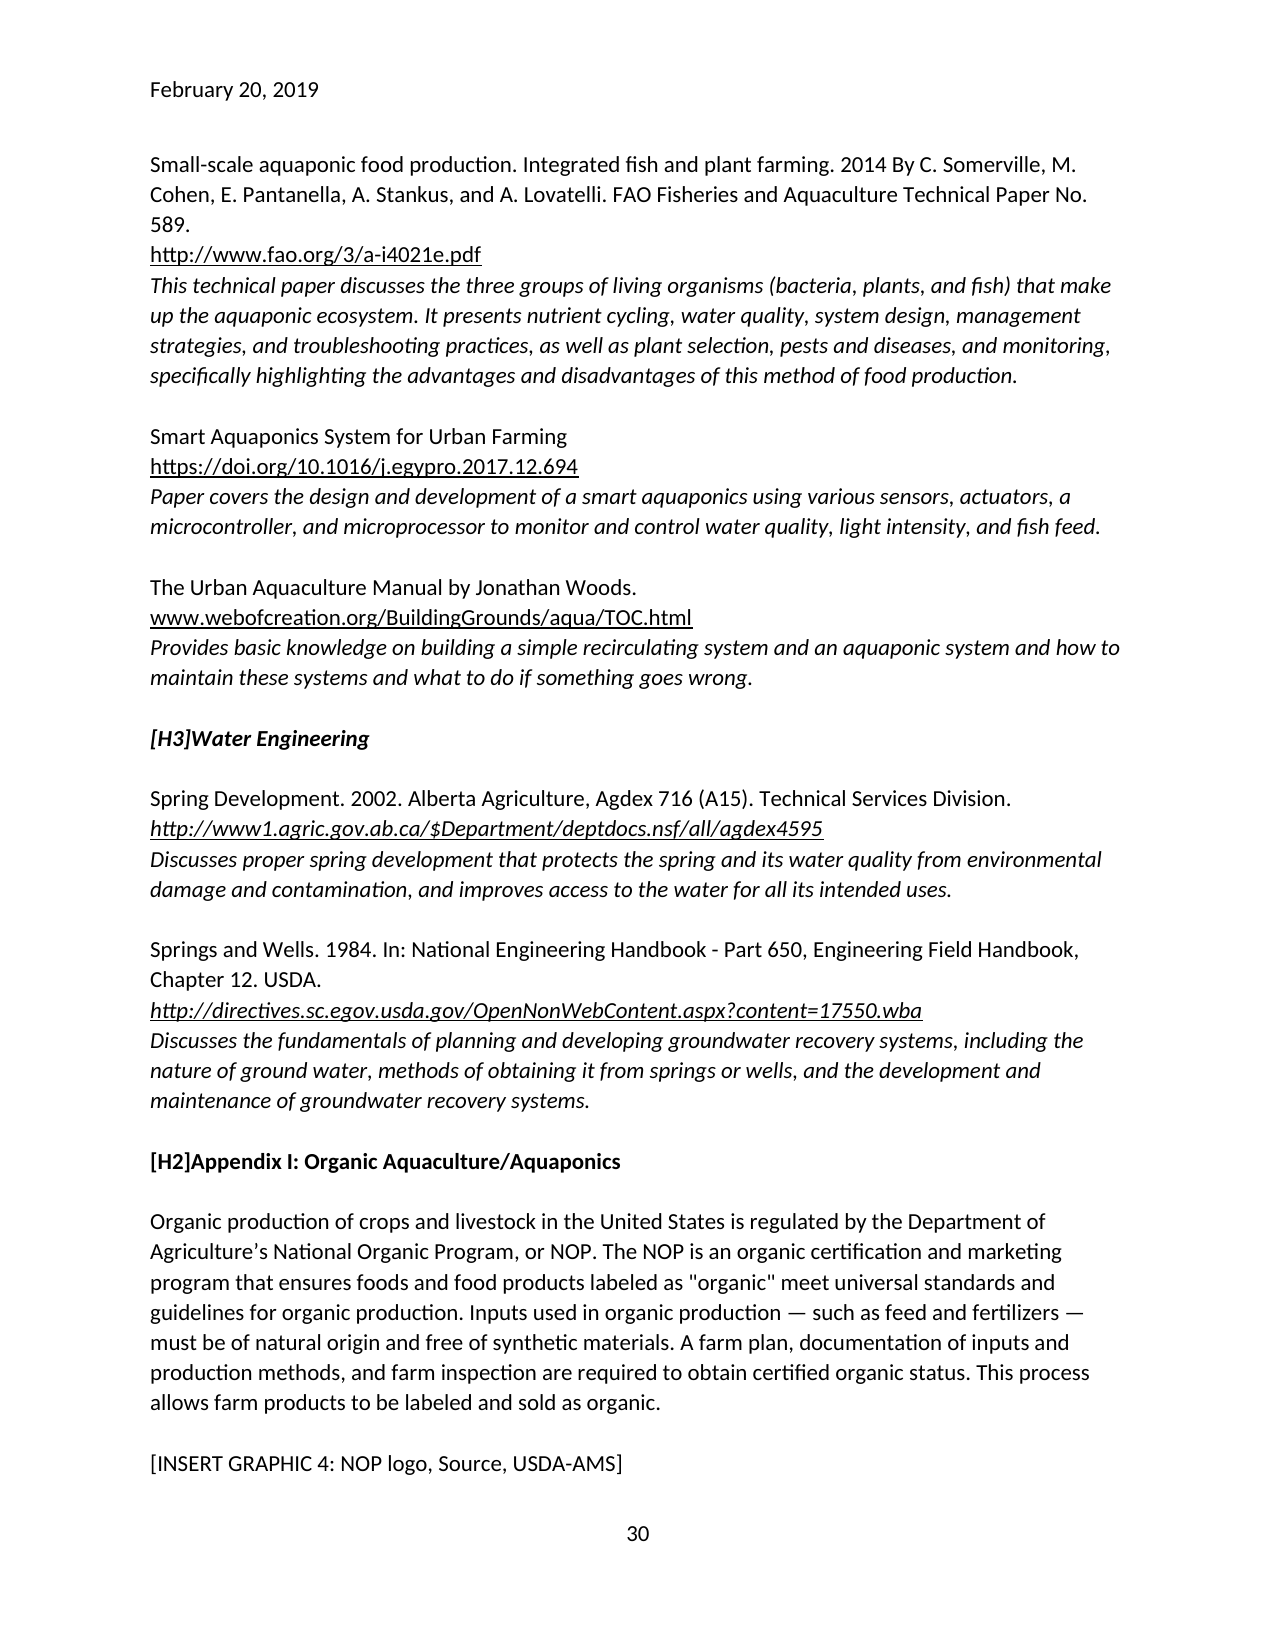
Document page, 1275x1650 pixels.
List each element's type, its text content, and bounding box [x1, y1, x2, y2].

text http://www1.agric.gov.ab.ca/$Department/deptdocs.nsf/all/agdex4595 [150, 814, 1125, 843]
text Organic production of crops and livestock in the United States is regulated by the Department of Agriculture’s National Organic Program, or NOP. The NOP is an organic certification and marketing program that ensures foods and food products labeled as "organic" meet universal standards and guidelines for organic production. Inputs used in organic production — such as feed and fertilizers — must be of natural origin and free of synthetic materials. A farm plan, documentation of inputs and production methods, and farm inspection are required to obtain certified organic status. This process allows farm products to be labeled and sold as organic. [150, 1207, 1125, 1417]
text http://directives.sc.egov.usda.gov/OpenNonWebContent.aspx?content=17550.wba [150, 996, 1125, 1024]
text [H2]Appendix I: Organic Aquaculture/Aquaponics [150, 1147, 1125, 1175]
text www.webofcreation.org/BuildingGrounds/aqua/TOC.html [150, 603, 1125, 631]
text This technical paper discusses the three groups of living organisms (bacteria, plants, and fish) that make up the aquaponic ecosystem. It presents nutrient cycling, water quality, system design, management strategies, and troubleshooting practices, as well as plant selection, pests and diseases, and monitoring, specifically highlighting the advantages and disadvantages of this method of food production. [150, 271, 1125, 389]
text Paper covers the design and development of a smart aquaponics using various sensors, actuators, a microcontroller, and microprocessor to monitor and control water quality, light intensity, and fish feed. [150, 482, 1125, 541]
text Discusses proper spring development that protects the spring and its water quality from environmental damage and contamination, and improves access to the water for all its intended uses. [150, 845, 1125, 903]
text Provides basic knowledge on building a simple recirculating system and an aquaponic system and how to maintain these systems and what to do if something goes wrong. [150, 633, 1125, 692]
text Spring Development. 2002. Alberta Agriculture, Agdex 716 (A15). Technical Services Division. [150, 784, 1125, 812]
text [H3]Water Engineering [150, 724, 1125, 752]
text Springs and Wells. 1984. In: National Engineering Handbook - Part 650, Engineering Field Handbook, Chapter 12. USDA. [150, 935, 1125, 994]
text Discusses the fundamentals of planning and developing groundwater recovery systems, including the nature of ground water, methods of obtaining it from springs or wells, and the development and maintenance of groundwater recovery systems. [150, 1026, 1125, 1114]
text Smart Aquaponics System for Urban Farming [150, 422, 1125, 450]
text https://doi.org/10.1016/j.egypro.2017.12.694 [150, 452, 1125, 480]
text http://www.fao.org/3/a-i4021e.pdf [150, 241, 1125, 269]
text Small-scale aquaponic food production. Integrated fish and plant farming. 2014 By C. Somerville, M. Cohen, E. Pantanella, A. Stankus, and A. Lovatelli. FAO Fisheries and Aquaculture Technical Paper No. 589. [150, 150, 1125, 238]
text The Urban Aquaculture Manual by Jonathan Woods. [150, 573, 1125, 601]
text [INSERT GRAPHIC 4: NOP logo, Source, USDA-AMS] [150, 1449, 1125, 1477]
